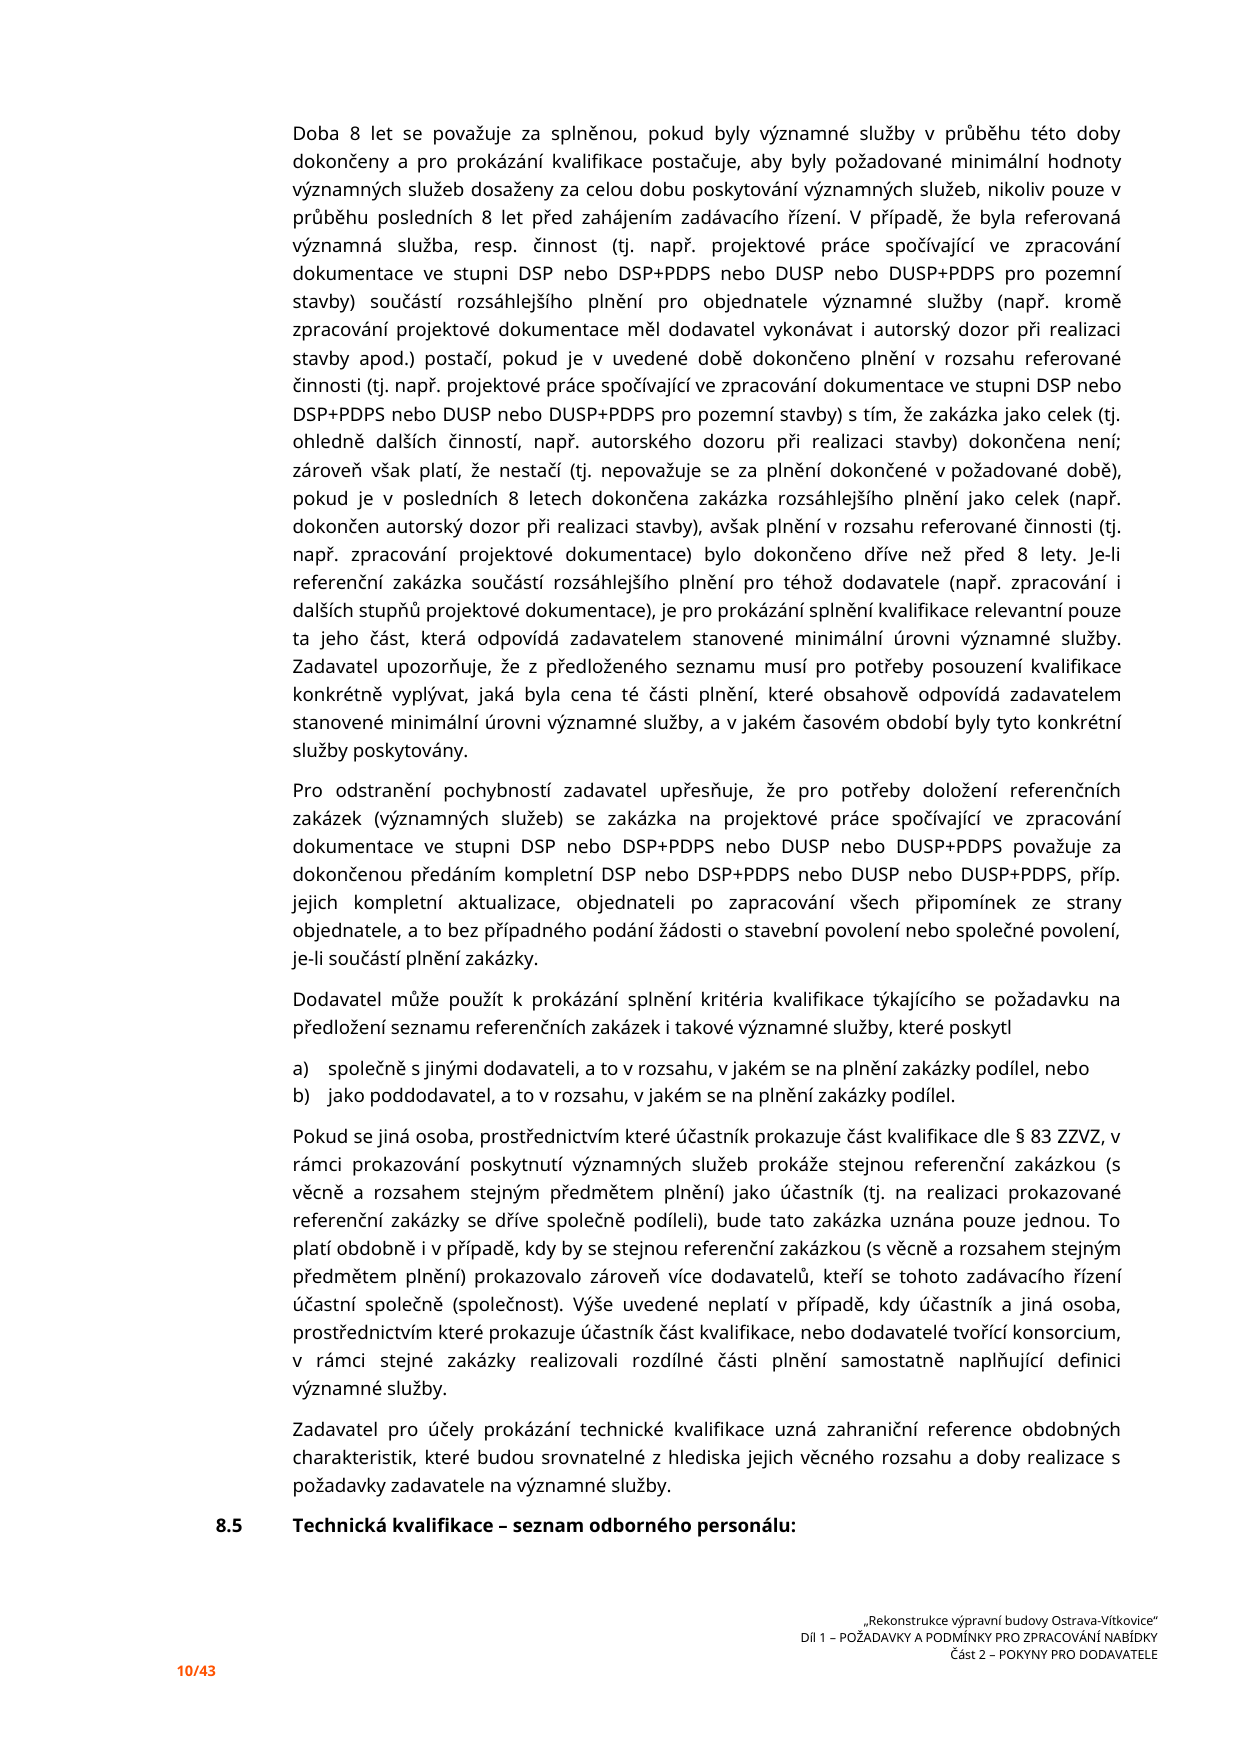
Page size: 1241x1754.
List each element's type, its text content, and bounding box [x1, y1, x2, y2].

text Zadavatel pro účely prokázání technické kvalifikace uzná zahraniční reference obdobných charakteristik, které budou srovnatelné z hlediska jejich věcného rozsahu a doby realizace s požadavky zadavatele na významné služby. [292, 1416, 1122, 1498]
list společně s jinými dodavateli, a to v rozsahu, v jakém se na plnění zakázky podílel, nebo [292, 1055, 1122, 1080]
text Dodavatel může použít k prokázání splnění kritéria kvalifikace týkajícího se požadavku na předložení seznamu referenčních zakázek i takové významné služby, které poskytl [292, 986, 1122, 1040]
text Doba 8 let se považuje za splněnou, pokud byly významné služby v průběhu této doby dokončeny a pro prokázání kvalifikace postačuje, aby byly požadované minimální hodnoty významných služeb dosaženy za celou dobu poskytování významných služeb, nikoliv pouze v průběhu posledních 8 let před zahájením zadávacího řízení. V případě, že byla referovaná významná služba, resp. činnost (tj. např. projektové práce spočívající ve zpracování dokumentace ve stupni DSP nebo DSP+PDPS nebo DUSP nebo DUSP+PDPS pro pozemní stavby) součástí rozsáhlejšího plnění pro objednatele významné služby (např. kromě zpracování projektové dokumentace měl dodavatel vykonávat i autorský dozor při realizaci stavby apod.) postačí, pokud je v uvedené době dokončeno plnění v rozsahu referované činnosti (tj. např. projektové práce spočívající ve zpracování dokumentace ve stupni DSP nebo DSP+PDPS nebo DUSP nebo DUSP+PDPS pro pozemní stavby) s tím, že zakázka jako celek (tj. ohledně dalších činností, např. autorského dozoru při realizaci stavby) dokončena není; zároveň však platí, že nestačí (tj. nepovažuje se za plnění dokončené v požadované době), pokud je v posledních 8 letech dokončena zakázka rozsáhlejšího plnění jako celek (např. dokončen autorský dozor při realizaci stavby), avšak plnění v rozsahu referované činnosti (tj. např. zpracování projektové dokumentace) bylo dokončeno dříve než před 8 lety. Je-li referenční zakázka součástí rozsáhlejšího plnění pro téhož dodavatele (např. zpracování i dalších stupňů projektové dokumentace), je pro prokázání splnění kvalifikace relevantní pouze ta jeho část, která odpovídá zadavatelem stanovené minimální úrovni významné služby. Zadavatel upozorňuje, že z předloženého seznamu musí pro potřeby posouzení kvalifikace konkrétně vyplývat, jaká byla cena té části plnění, které obsahově odpovídá zadavatelem stanovené minimální úrovni významné služby, a v jakém časovém období byly tyto konkrétní služby poskytovány. [292, 121, 1122, 763]
text Technická kvalifikace – seznam odborného personálu: [216, 1513, 1122, 1538]
text Pro odstranění pochybností zadavatel upřesňuje, že pro potřeby doložení referenčních zakázek (významných služeb) se zakázka na projektové práce spočívající ve zpracování dokumentace ve stupni DSP nebo DSP+PDPS nebo DUSP nebo DUSP+PDPS považuje za dokončenou předáním kompletní DSP nebo DSP+PDPS nebo DUSP nebo DUSP+PDPS, příp. jejich kompletní aktualizace, objednateli po zapracování všech připomínek ze strany objednatele, a to bez případného podání žádosti o stavební povolení nebo společné povolení, je-li součástí plnění zakázky. [292, 778, 1122, 971]
text Pokud se jiná osoba, prostřednictvím které účastník prokazuje část kvalifikace dle § 83 ZZVZ, v rámci prokazování poskytnutí významných služeb prokáže stejnou referenční zakázkou (s věcně a rozsahem stejným předmětem plnění) jako účastník (tj. na realizaci prokazované referenční zakázky se dříve společně podíleli), bude tato zakázka uznána pouze jednou. To platí obdobně i v případě, kdy by se stejnou referenční zakázkou (s věcně a rozsahem stejným předmětem plnění) prokazovalo zároveň více dodavatelů, kteří se tohoto zadávacího řízení účastní společně (společnost). Výše uvedené neplatí v případě, kdy účastník a jiná osoba, prostřednictvím které prokazuje účastník část kvalifikace, nebo dodavatelé tvořící konsorcium, v rámci stejné zakázky realizovali rozdílné části plnění samostatně naplňující definici významné služby. [292, 1123, 1122, 1401]
list jako poddodavatel, a to v rozsahu, v jakém se na plnění zakázky podílel. [292, 1083, 1122, 1108]
